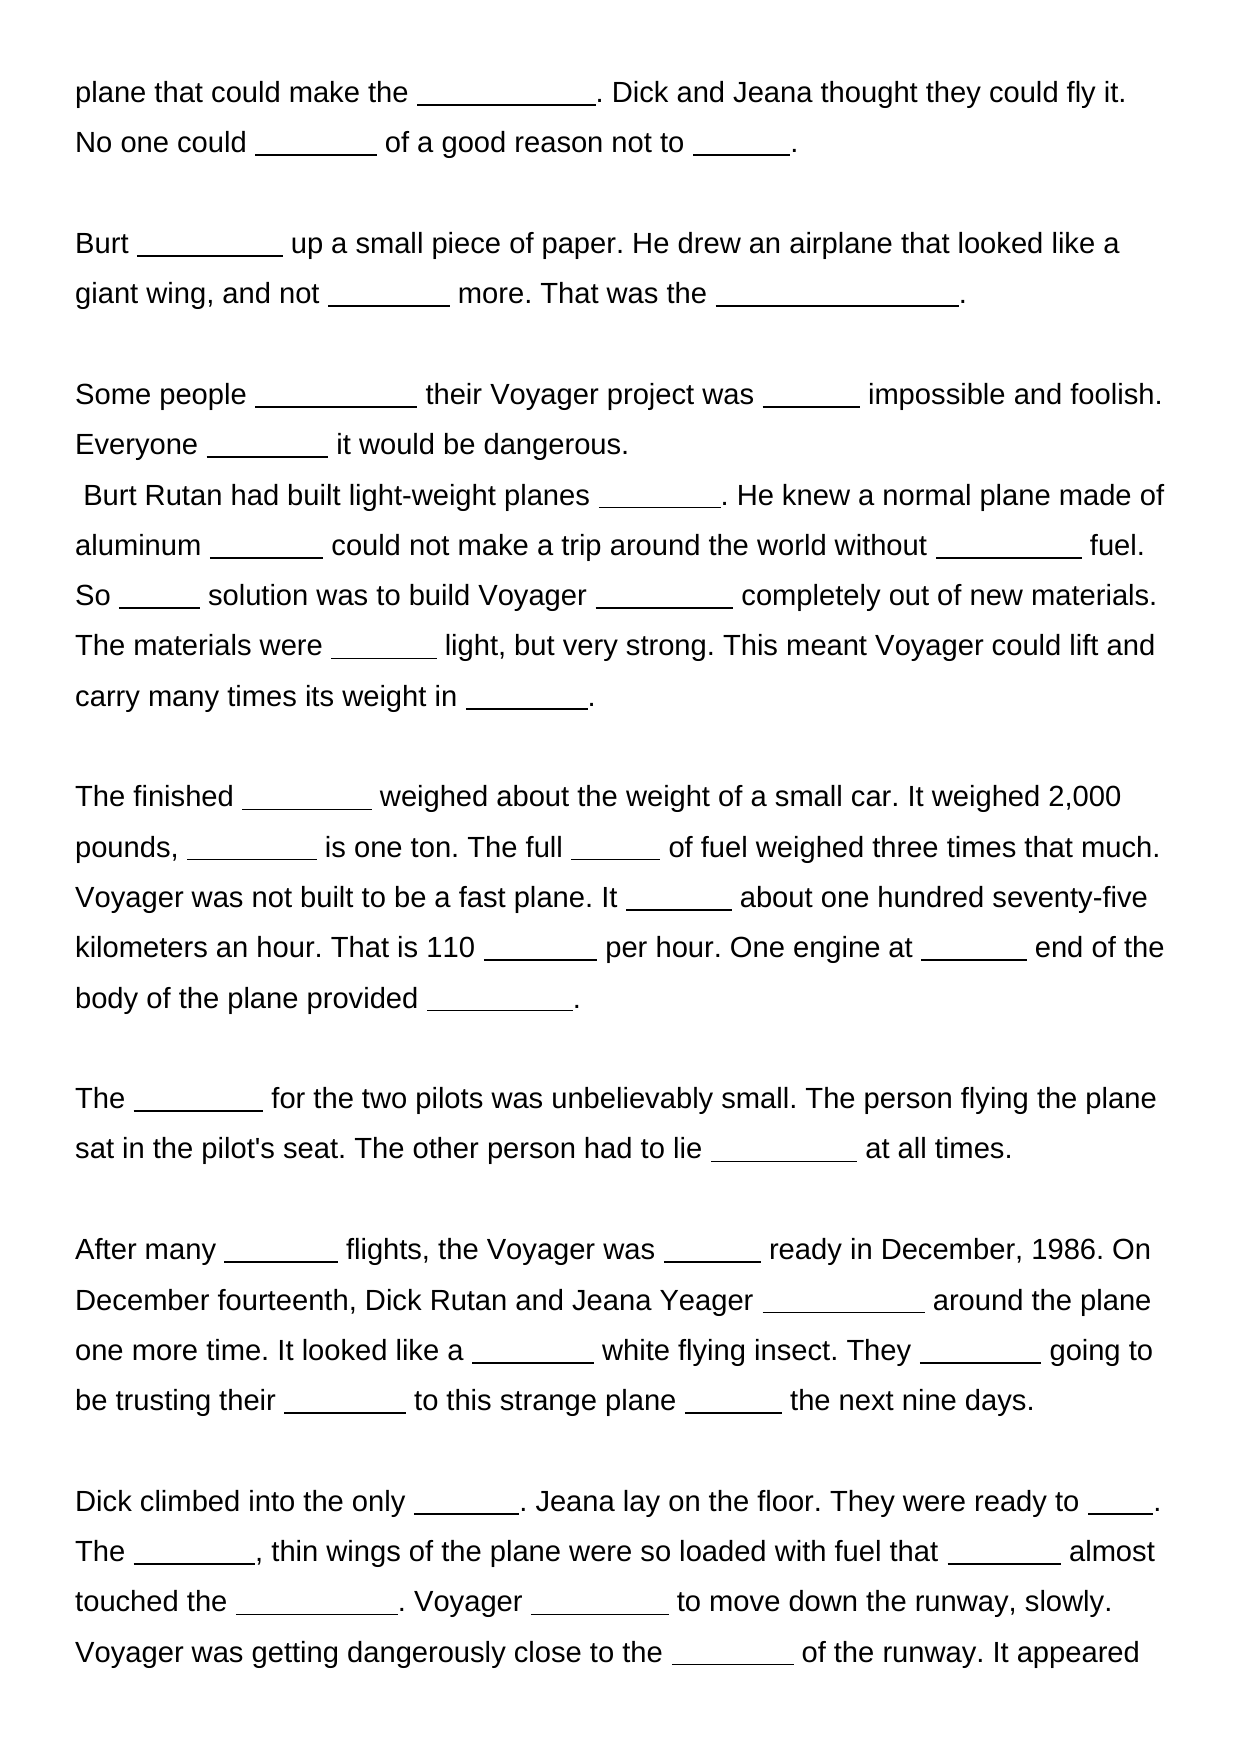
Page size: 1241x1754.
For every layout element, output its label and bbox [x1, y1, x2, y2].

text [75, 75, 1165, 1668]
